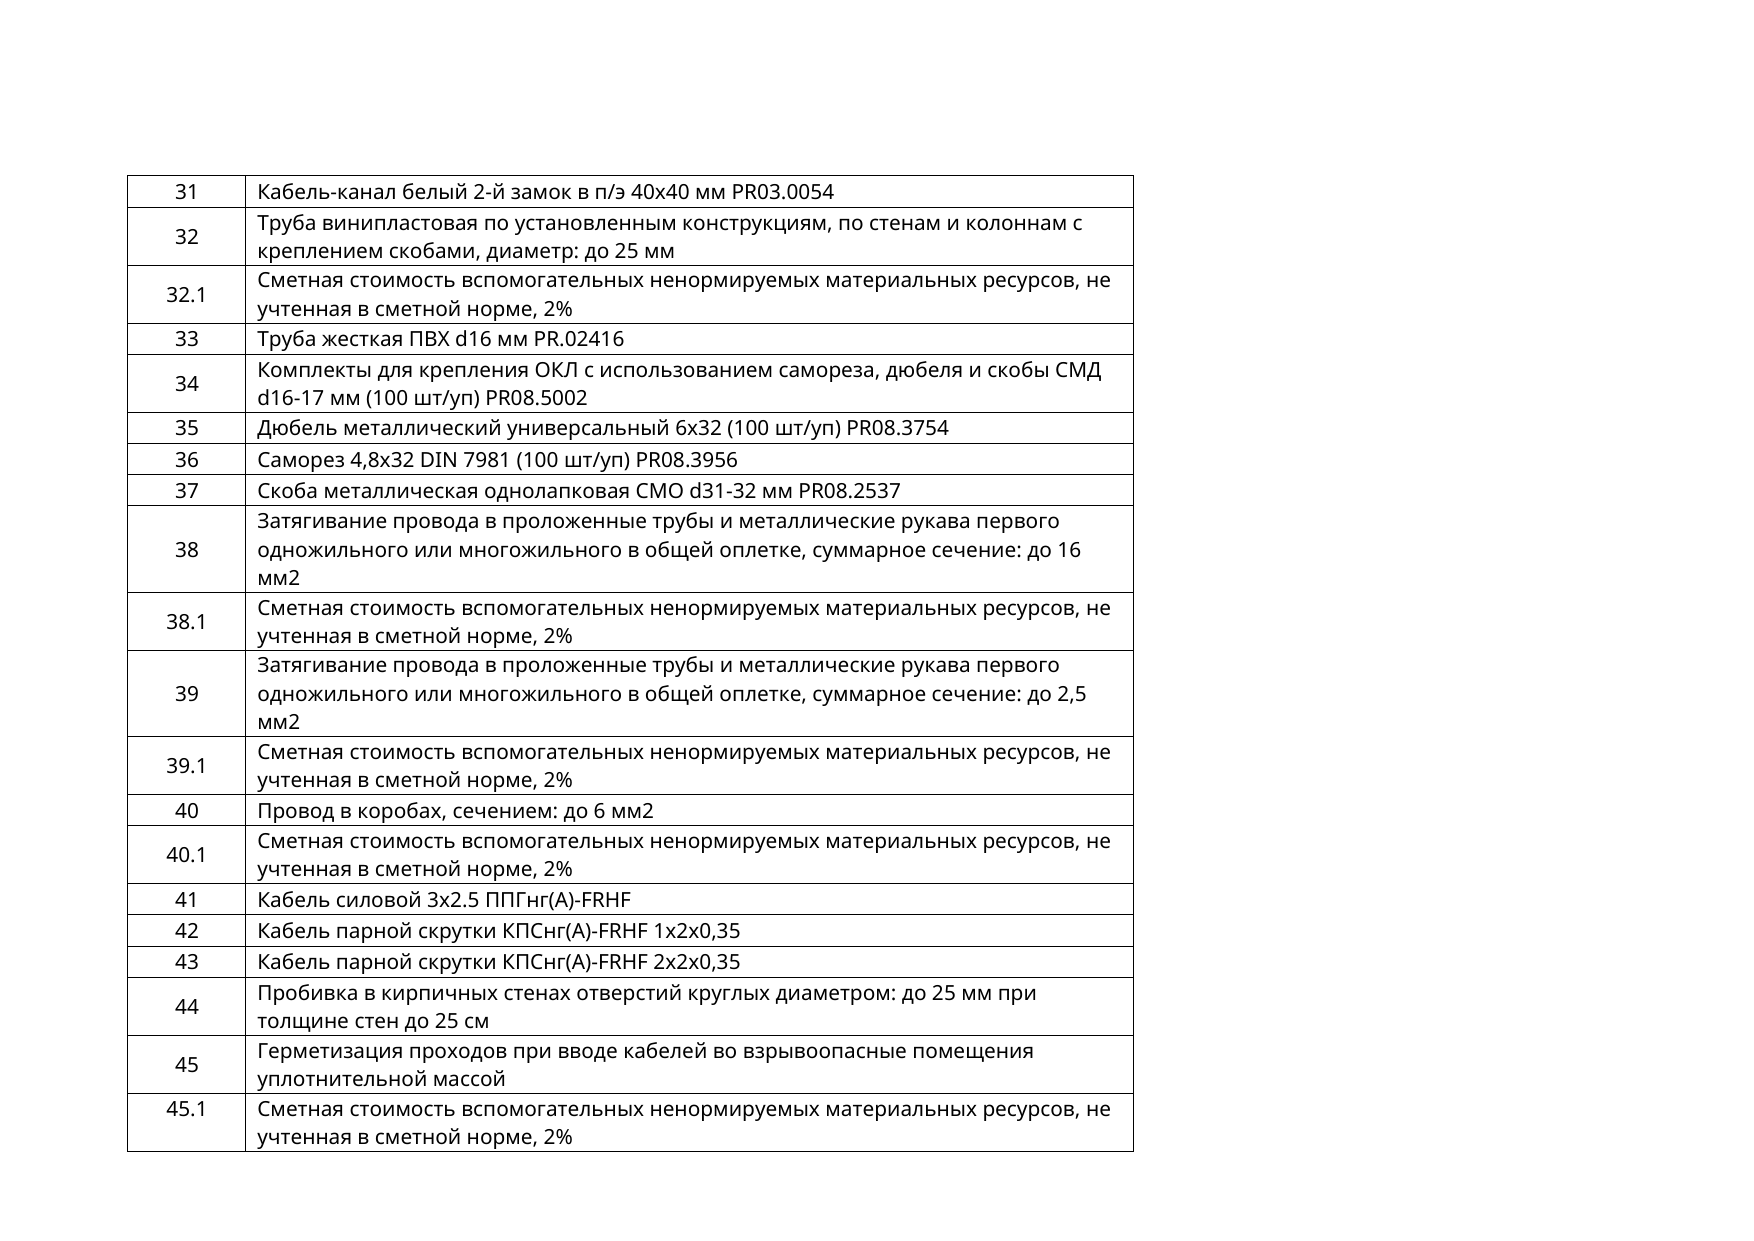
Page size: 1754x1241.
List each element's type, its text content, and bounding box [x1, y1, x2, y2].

table_header Ведомость объёмов работ Ведомость объёмов работ Ведомость объёмов работ Ведомость объёмов работ Ведомость объёмов работ [117, 148, 1133, 1152]
